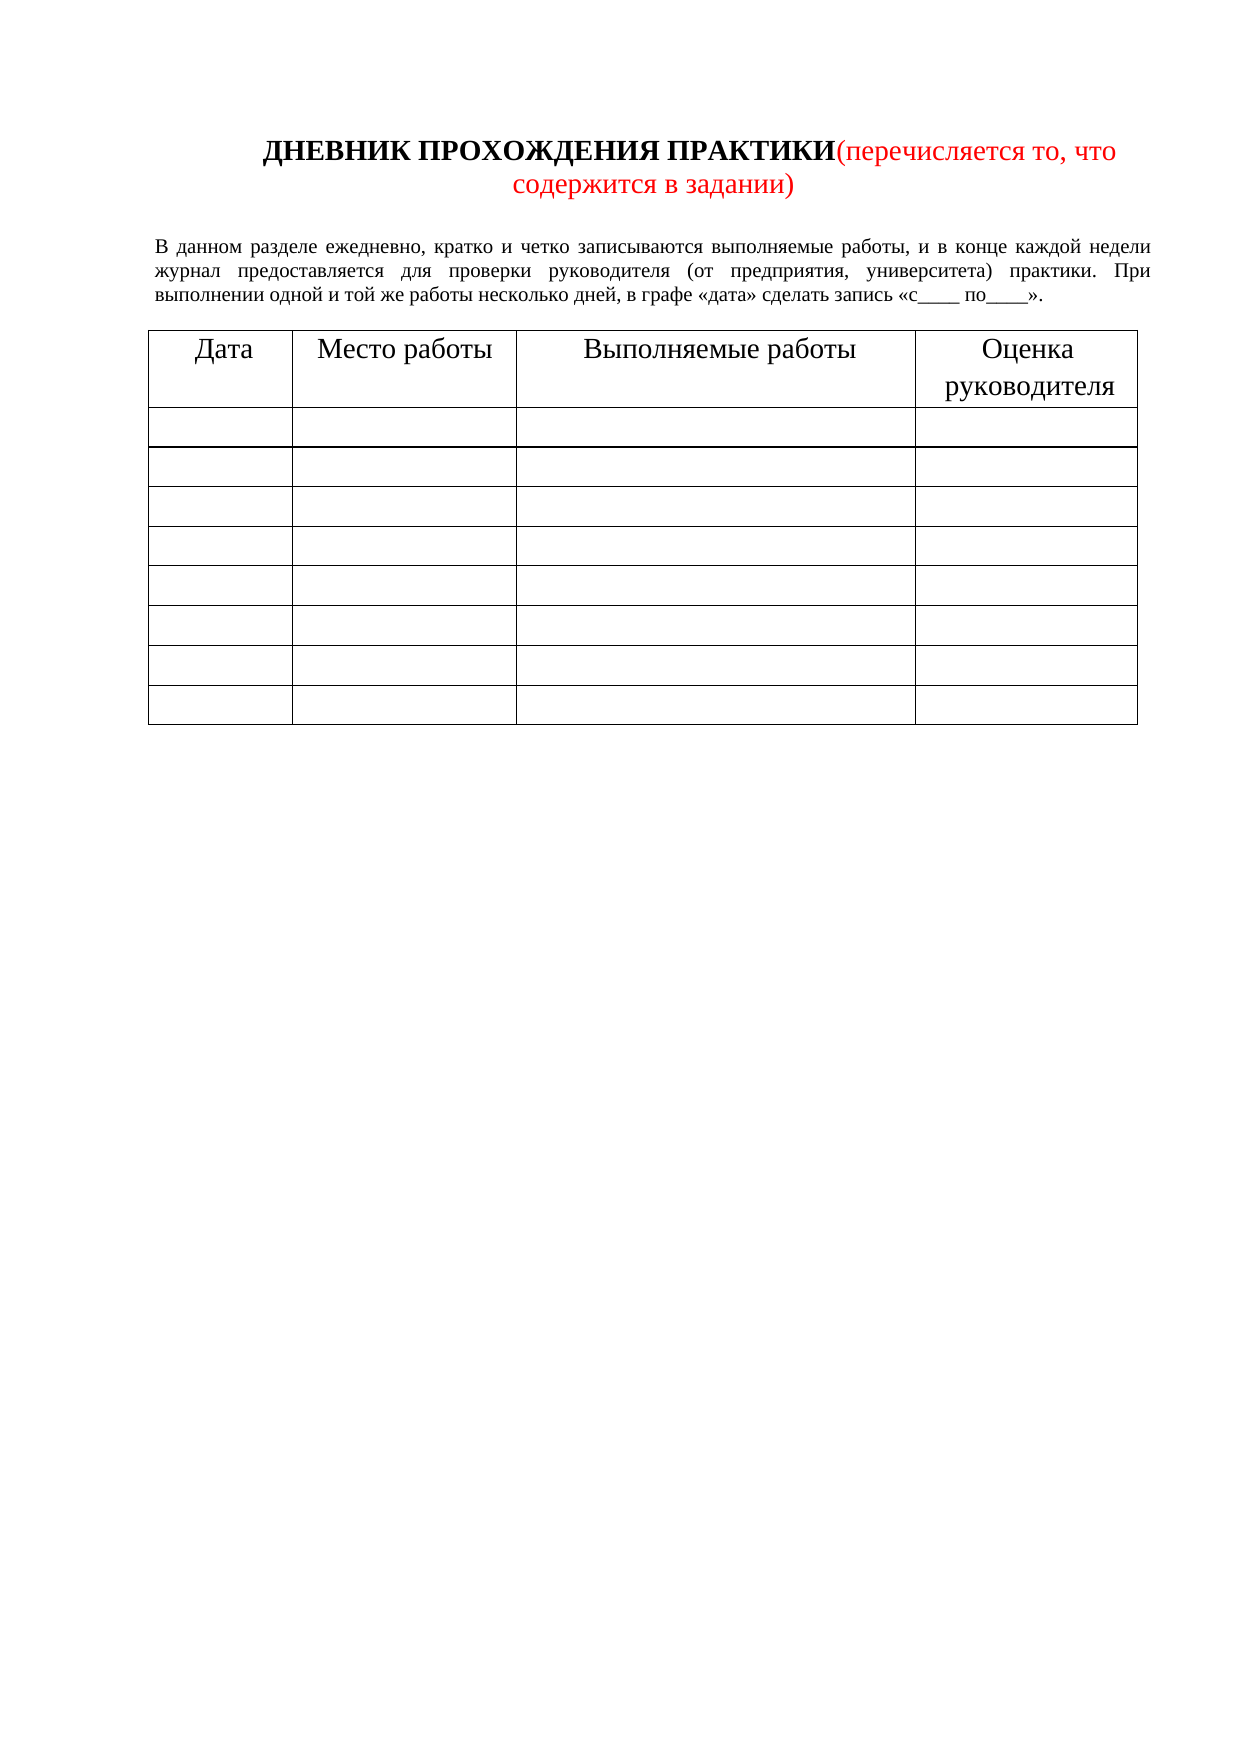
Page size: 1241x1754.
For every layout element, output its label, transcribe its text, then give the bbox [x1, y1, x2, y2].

table_cell [916, 646, 1137, 684]
table_cell [517, 646, 915, 684]
table_cell [149, 527, 292, 565]
table_cell [517, 686, 915, 724]
table_cell [916, 448, 1137, 486]
table_cell [916, 566, 1137, 605]
table_cell [916, 527, 1137, 565]
table_cell [149, 646, 292, 684]
table_cell [517, 487, 915, 526]
table_cell [149, 408, 292, 446]
table_cell [916, 408, 1137, 446]
table_cell [293, 606, 516, 645]
table_header Дата [149, 331, 292, 407]
table_cell [149, 686, 292, 724]
table_cell [149, 566, 292, 605]
table_header Место работы [293, 331, 516, 407]
text В данном разделе ежедневно, кратко и четко записываются выполняемые работы, и в конце каждой недели журнал предоставляется для проверки руководителя (от предприятия, университета) практики. При выполнении одной и той же работы несколько дней, в графе «дата» сделать запись «с____ по____». [154, 233, 1152, 306]
table_cell [293, 686, 516, 724]
table_cell [916, 686, 1137, 724]
table_header Оценка руководителя [916, 331, 1137, 407]
table_cell [517, 566, 915, 605]
text ДНЕВНИК ПРОХОЖДЕНИЯ ПРАКТИКИ(перечисляется то, что содержится в задании) [154, 133, 1152, 200]
table_cell [916, 487, 1137, 526]
table_cell [293, 448, 516, 486]
table_cell [149, 606, 292, 645]
table_cell [293, 408, 516, 446]
table_header Выполняемые работы [517, 331, 915, 407]
table_cell [517, 606, 915, 645]
table_cell [293, 487, 516, 526]
table_cell [149, 487, 292, 526]
table_cell [293, 646, 516, 684]
table_cell [517, 408, 915, 446]
table_cell [149, 448, 292, 486]
table_cell [517, 527, 915, 565]
table_cell [916, 606, 1137, 645]
table_cell [293, 527, 516, 565]
table_cell [293, 566, 516, 605]
table_cell [517, 448, 915, 486]
